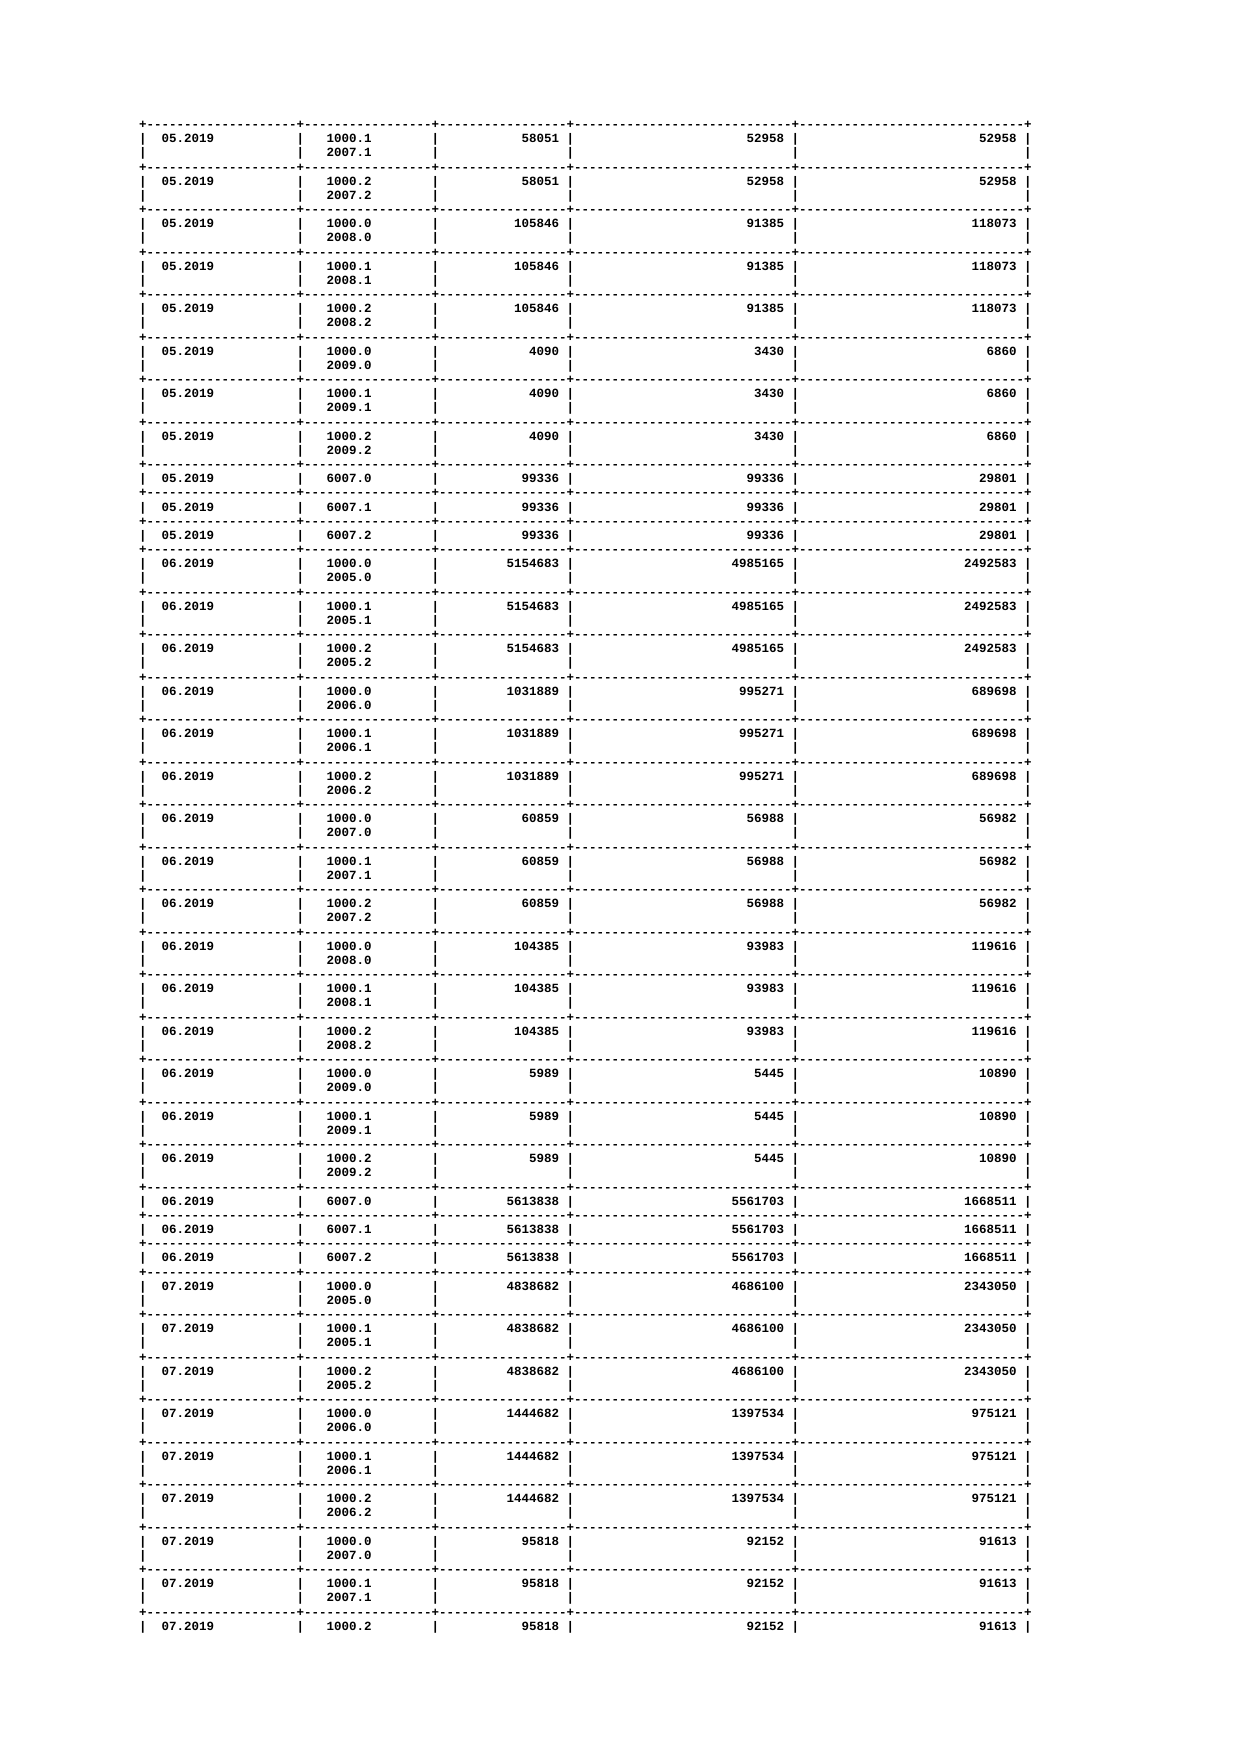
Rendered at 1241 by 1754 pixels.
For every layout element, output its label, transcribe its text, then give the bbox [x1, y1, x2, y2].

text +--------------------+-----------------+-----------------+-----------------------------+------------------------------+ [139, 203, 1101, 217]
text | 05.2019 | 1000.1 | 105846 | 91385 | 118073 | [139, 260, 1101, 274]
text | | 2007.0 | | | | [139, 826, 1101, 841]
text | 06.2019 | 6007.2 | 5613838 | 5561703 | 1668511 | [139, 1251, 1101, 1266]
text | 05.2019 | 1000.1 | 58051 | 52958 | 52958 | [139, 132, 1101, 146]
text +--------------------+-----------------+-----------------+-----------------------------+------------------------------+ [139, 798, 1101, 812]
text +--------------------+-----------------+-----------------+-----------------------------+------------------------------+ [139, 288, 1101, 302]
text +--------------------+-----------------+-----------------+-----------------------------+------------------------------+ [139, 1521, 1101, 1535]
text | 06.2019 | 1000.2 | 5154683 | 4985165 | 2492583 | [139, 642, 1101, 656]
text +--------------------+-----------------+-----------------+-----------------------------+------------------------------+ [139, 1237, 1101, 1251]
text | 05.2019 | 6007.2 | 99336 | 99336 | 29801 | [139, 529, 1101, 543]
text | | 2007.1 | | | | [139, 146, 1101, 161]
text +--------------------+-----------------+-----------------+-----------------------------+------------------------------+ [139, 756, 1101, 770]
text | | 2007.0 | | | | [139, 1549, 1101, 1563]
text +--------------------+-----------------+-----------------+-----------------------------+------------------------------+ [139, 968, 1101, 982]
text | 06.2019 | 1000.1 | 1031889 | 995271 | 689698 | [139, 727, 1101, 741]
text | | 2009.2 | | | | [139, 444, 1101, 458]
text | | 2006.2 | | | | [139, 784, 1101, 798]
text | | 2008.1 | | | | [139, 996, 1101, 1011]
text | | 2009.0 | | | | [139, 359, 1101, 373]
text +--------------------+-----------------+-----------------+-----------------------------+------------------------------+ [139, 713, 1101, 727]
text | | 2007.2 | | | | [139, 189, 1101, 203]
text | 05.2019 | 1000.2 | 105846 | 91385 | 118073 | [139, 302, 1101, 316]
text | | 2006.0 | | | | [139, 1421, 1101, 1436]
text +--------------------+-----------------+-----------------+-----------------------------+------------------------------+ [139, 416, 1101, 430]
text | 06.2019 | 1000.1 | 104385 | 93983 | 119616 | [139, 982, 1101, 996]
text | | 2005.0 | | | | [139, 571, 1101, 586]
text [139, 1606, 1101, 1620]
text +--------------------+-----------------+-----------------+-----------------------------+------------------------------+ [139, 331, 1101, 345]
text | 07.2019 | 1000.1 | 95818 | 92152 | 91613 | [139, 1577, 1101, 1591]
text | 06.2019 | 1000.2 | 104385 | 93983 | 119616 | [139, 1025, 1101, 1039]
text | 06.2019 | 1000.1 | 60859 | 56988 | 56982 | [139, 855, 1101, 869]
text | 07.2019 | 1000.2 | 1444682 | 1397534 | 975121 | [139, 1492, 1101, 1506]
text +--------------------+-----------------+-----------------+-----------------------------+------------------------------+ [139, 543, 1101, 557]
text +--------------------+-----------------+-----------------+-----------------------------+------------------------------+ [139, 486, 1101, 501]
text | | 2008.0 | | | | [139, 954, 1101, 968]
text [139, 118, 1101, 132]
text | 06.2019 | 1000.0 | 5989 | 5445 | 10890 | [139, 1067, 1101, 1081]
text | 06.2019 | 1000.0 | 5154683 | 4985165 | 2492583 | [139, 557, 1101, 571]
text | 06.2019 | 1000.1 | 5154683 | 4985165 | 2492583 | [139, 600, 1101, 614]
text | | 2009.1 | | | | [139, 1124, 1101, 1138]
text | 05.2019 | 6007.0 | 99336 | 99336 | 29801 | [139, 472, 1101, 486]
text | 06.2019 | 1000.2 | 60859 | 56988 | 56982 | [139, 897, 1101, 911]
text +--------------------+-----------------+-----------------+-----------------------------+------------------------------+ [139, 883, 1101, 897]
text +--------------------+-----------------+-----------------+-----------------------------+------------------------------+ [139, 1266, 1101, 1280]
text +--------------------+-----------------+-----------------+-----------------------------+------------------------------+ [139, 1436, 1101, 1450]
text | 06.2019 | 1000.1 | 5989 | 5445 | 10890 | [139, 1110, 1101, 1124]
text +--------------------+-----------------+-----------------+-----------------------------+------------------------------+ [139, 1393, 1101, 1407]
text | | 2009.0 | | | | [139, 1081, 1101, 1096]
text +--------------------+-----------------+-----------------+-----------------------------+------------------------------+ [139, 1181, 1101, 1195]
text +--------------------+-----------------+-----------------+-----------------------------+------------------------------+ [139, 1209, 1101, 1223]
text | 05.2019 | 1000.0 | 105846 | 91385 | 118073 | [139, 217, 1101, 231]
text | | 2005.0 | | | | [139, 1294, 1101, 1308]
text +--------------------+-----------------+-----------------+-----------------------------+------------------------------+ [139, 1308, 1101, 1322]
text | | 2009.1 | | | | [139, 401, 1101, 416]
text +--------------------+-----------------+-----------------+-----------------------------+------------------------------+ [139, 1011, 1101, 1025]
text | 06.2019 | 1000.0 | 1031889 | 995271 | 689698 | [139, 685, 1101, 699]
text | 07.2019 | 1000.0 | 4838682 | 4686100 | 2343050 | [139, 1280, 1101, 1294]
text | | 2007.1 | | | | [139, 869, 1101, 883]
text | 06.2019 | 1000.2 | 5989 | 5445 | 10890 | [139, 1152, 1101, 1166]
text | 06.2019 | 6007.1 | 5613838 | 5561703 | 1668511 | [139, 1223, 1101, 1237]
text | | 2006.1 | | | | [139, 741, 1101, 756]
text +--------------------+-----------------+-----------------+-----------------------------+------------------------------+ [139, 671, 1101, 685]
text | | 2007.1 | | | | [139, 1591, 1101, 1606]
text | | 2006.1 | | | | [139, 1464, 1101, 1478]
text | 07.2019 | 1000.2 | 95818 | 92152 | 91613 | [139, 1620, 1101, 1634]
text | 05.2019 | 1000.1 | 4090 | 3430 | 6860 | [139, 387, 1101, 401]
text | | 2009.2 | | | | [139, 1166, 1101, 1181]
text | 06.2019 | 6007.0 | 5613838 | 5561703 | 1668511 | [139, 1195, 1101, 1209]
text +--------------------+-----------------+-----------------+-----------------------------+------------------------------+ [139, 1053, 1101, 1067]
text +--------------------+-----------------+-----------------+-----------------------------+------------------------------+ [139, 1563, 1101, 1577]
text | 06.2019 | 1000.0 | 60859 | 56988 | 56982 | [139, 812, 1101, 826]
text | 07.2019 | 1000.2 | 4838682 | 4686100 | 2343050 | [139, 1365, 1101, 1379]
text +--------------------+-----------------+-----------------+-----------------------------+------------------------------+ [139, 458, 1101, 472]
text +--------------------+-----------------+-----------------+-----------------------------+------------------------------+ [139, 1478, 1101, 1492]
text | | 2005.1 | | | | [139, 614, 1101, 628]
text | 05.2019 | 1000.2 | 58051 | 52958 | 52958 | [139, 175, 1101, 189]
text | 07.2019 | 1000.1 | 4838682 | 4686100 | 2343050 | [139, 1322, 1101, 1336]
text +--------------------+-----------------+-----------------+-----------------------------+------------------------------+ [139, 628, 1101, 642]
text +--------------------+-----------------+-----------------+-----------------------------+------------------------------+ [139, 586, 1101, 600]
text | | 2006.2 | | | | [139, 1506, 1101, 1521]
text | 06.2019 | 1000.2 | 1031889 | 995271 | 689698 | [139, 770, 1101, 784]
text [139, 161, 1101, 175]
text | 05.2019 | 1000.2 | 4090 | 3430 | 6860 | [139, 430, 1101, 444]
text +--------------------+-----------------+-----------------+-----------------------------+------------------------------+ [139, 1096, 1101, 1110]
text | | 2007.2 | | | | [139, 911, 1101, 926]
text +--------------------+-----------------+-----------------+-----------------------------+------------------------------+ [139, 373, 1101, 387]
text | 07.2019 | 1000.0 | 1444682 | 1397534 | 975121 | [139, 1407, 1101, 1421]
text | 07.2019 | 1000.0 | 95818 | 92152 | 91613 | [139, 1535, 1101, 1549]
text | | 2008.2 | | | | [139, 316, 1101, 331]
text | 06.2019 | 1000.0 | 104385 | 93983 | 119616 | [139, 940, 1101, 954]
text | | 2008.0 | | | | [139, 231, 1101, 246]
text | | 2005.2 | | | | [139, 1379, 1101, 1393]
text | 05.2019 | 6007.1 | 99336 | 99336 | 29801 | [139, 501, 1101, 515]
text +--------------------+-----------------+-----------------+-----------------------------+------------------------------+ [139, 841, 1101, 855]
text +--------------------+-----------------+-----------------+-----------------------------+------------------------------+ [139, 246, 1101, 260]
text +--------------------+-----------------+-----------------+-----------------------------+------------------------------+ [139, 1138, 1101, 1152]
text | | 2005.1 | | | | [139, 1336, 1101, 1351]
text | | 2005.2 | | | | [139, 656, 1101, 671]
text +--------------------+-----------------+-----------------+-----------------------------+------------------------------+ [139, 515, 1101, 529]
text | 07.2019 | 1000.1 | 1444682 | 1397534 | 975121 | [139, 1450, 1101, 1464]
text | 05.2019 | 1000.0 | 4090 | 3430 | 6860 | [139, 345, 1101, 359]
text | | 2008.2 | | | | [139, 1039, 1101, 1053]
text | | 2008.1 | | | | [139, 274, 1101, 288]
text +--------------------+-----------------+-----------------+-----------------------------+------------------------------+ [139, 926, 1101, 940]
text | | 2006.0 | | | | [139, 699, 1101, 713]
text +--------------------+-----------------+-----------------+-----------------------------+------------------------------+ [139, 1351, 1101, 1365]
